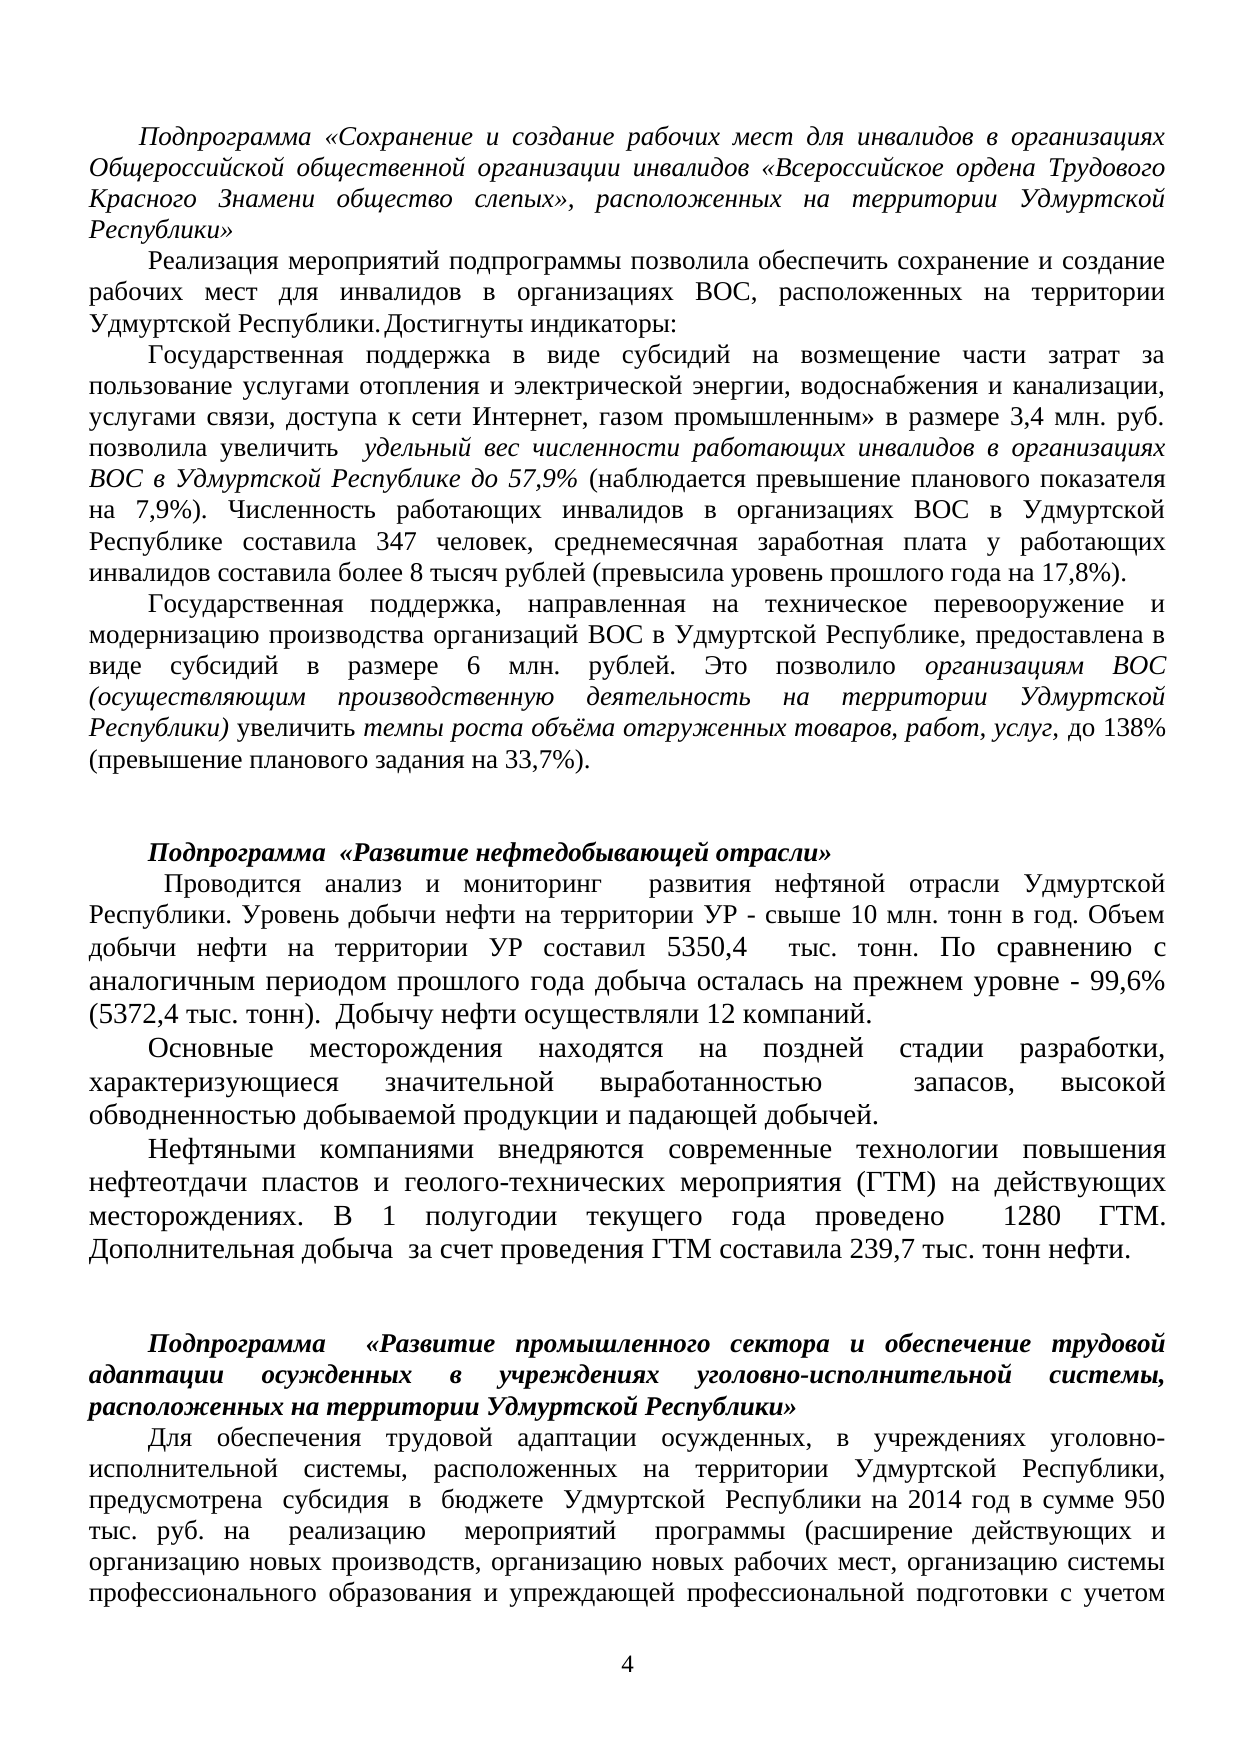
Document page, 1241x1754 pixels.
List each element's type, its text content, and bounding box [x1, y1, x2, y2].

text Подпрограмма «Сохранение и создание рабочих мест для инвалидов в организациях Общероссийской общественной организации инвалидов «Всероссийское ордена Трудового Красного Знамени общество слепых», расположенных на территории Удмуртской Республики» [89, 120, 1166, 244]
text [89, 1421, 1166, 1608]
text Подпрограмма «Развитие нефтедобывающей отрасли» [89, 836, 1166, 867]
text Государственная поддержка, направленная на техническое перевооружение и модернизацию производства организаций ВОС в Удмуртской Республике, предоставлена в виде субсидий в размере 6 млн. рублей. Это позволило организациям ВОС (осуществляющим производственную деятельность на территории Удмуртской Республики) увеличить темпы роста объёма отгруженных товаров, работ, услуг, до 138% (превышение планового задания на 33,7%). [89, 587, 1166, 774]
text Проводится анализ и мониторинг развития нефтяной отрасли Удмуртской Республики. Уровень добычи нефти на территории УР - свыше 10 млн. тонн в год. Объем добычи нефти на территории УР составил 5350,4 тыс. тонн. По сравнению с аналогичным периодом прошлого года добыча осталась на прежнем уровне - 99,6% (5372,4 тыс. тонн). Добычу нефти осуществляли 12 компаний. [89, 867, 1166, 1030]
text Основные месторождения находятся на поздней стадии разработки, характеризующиеся значительной выработанностью запасов, высокой обводненностью добываемой продукции и падающей добычей. [89, 1030, 1166, 1131]
text Подпрограмма «Развитие промышленного сектора и обеспечение трудовой адаптации осужденных в учреждениях уголовно-исполнительной системы, расположенных на территории Удмуртской Республики» [89, 1327, 1166, 1421]
text Государственная поддержка в виде субсидий на возмещение части затрат за пользование услугами отопления и электрической энергии, водоснабжения и канализации, услугами связи, доступа к сети Интернет, газом промышленным» в размере 3,4 млн. руб. позволила увеличить удельный вес численности работающих инвалидов в организациях ВОС в Удмуртской Республике до 57,9% (наблюдается превышение планового показателя на 7,9%). Численность работающих инвалидов в организациях ВОС в Удмуртской Республике составила 347 человек, среднемесячная заработная плата у работающих инвалидов составила более 8 тысяч рублей (превысила уровень прошлого года на 17,8%). [89, 338, 1166, 587]
text Реализация мероприятий подпрограммы позволила обеспечить сохранение и создание рабочих мест для инвалидов в организациях ВОС, расположенных на территории Удмуртской Республики. Достигнуты индикаторы: [89, 244, 1166, 338]
text Нефтяными компаниями внедряются современные технологии повышения нефтеотдачи пластов и геолого-технических мероприятия (ГТМ) на действующих месторождениях. В 1 полугодии текущего года проведено 1280 ГТМ. Дополнительная добыча за счет проведения ГТМ составила 239,7 тыс. тонн нефти. [89, 1131, 1166, 1265]
